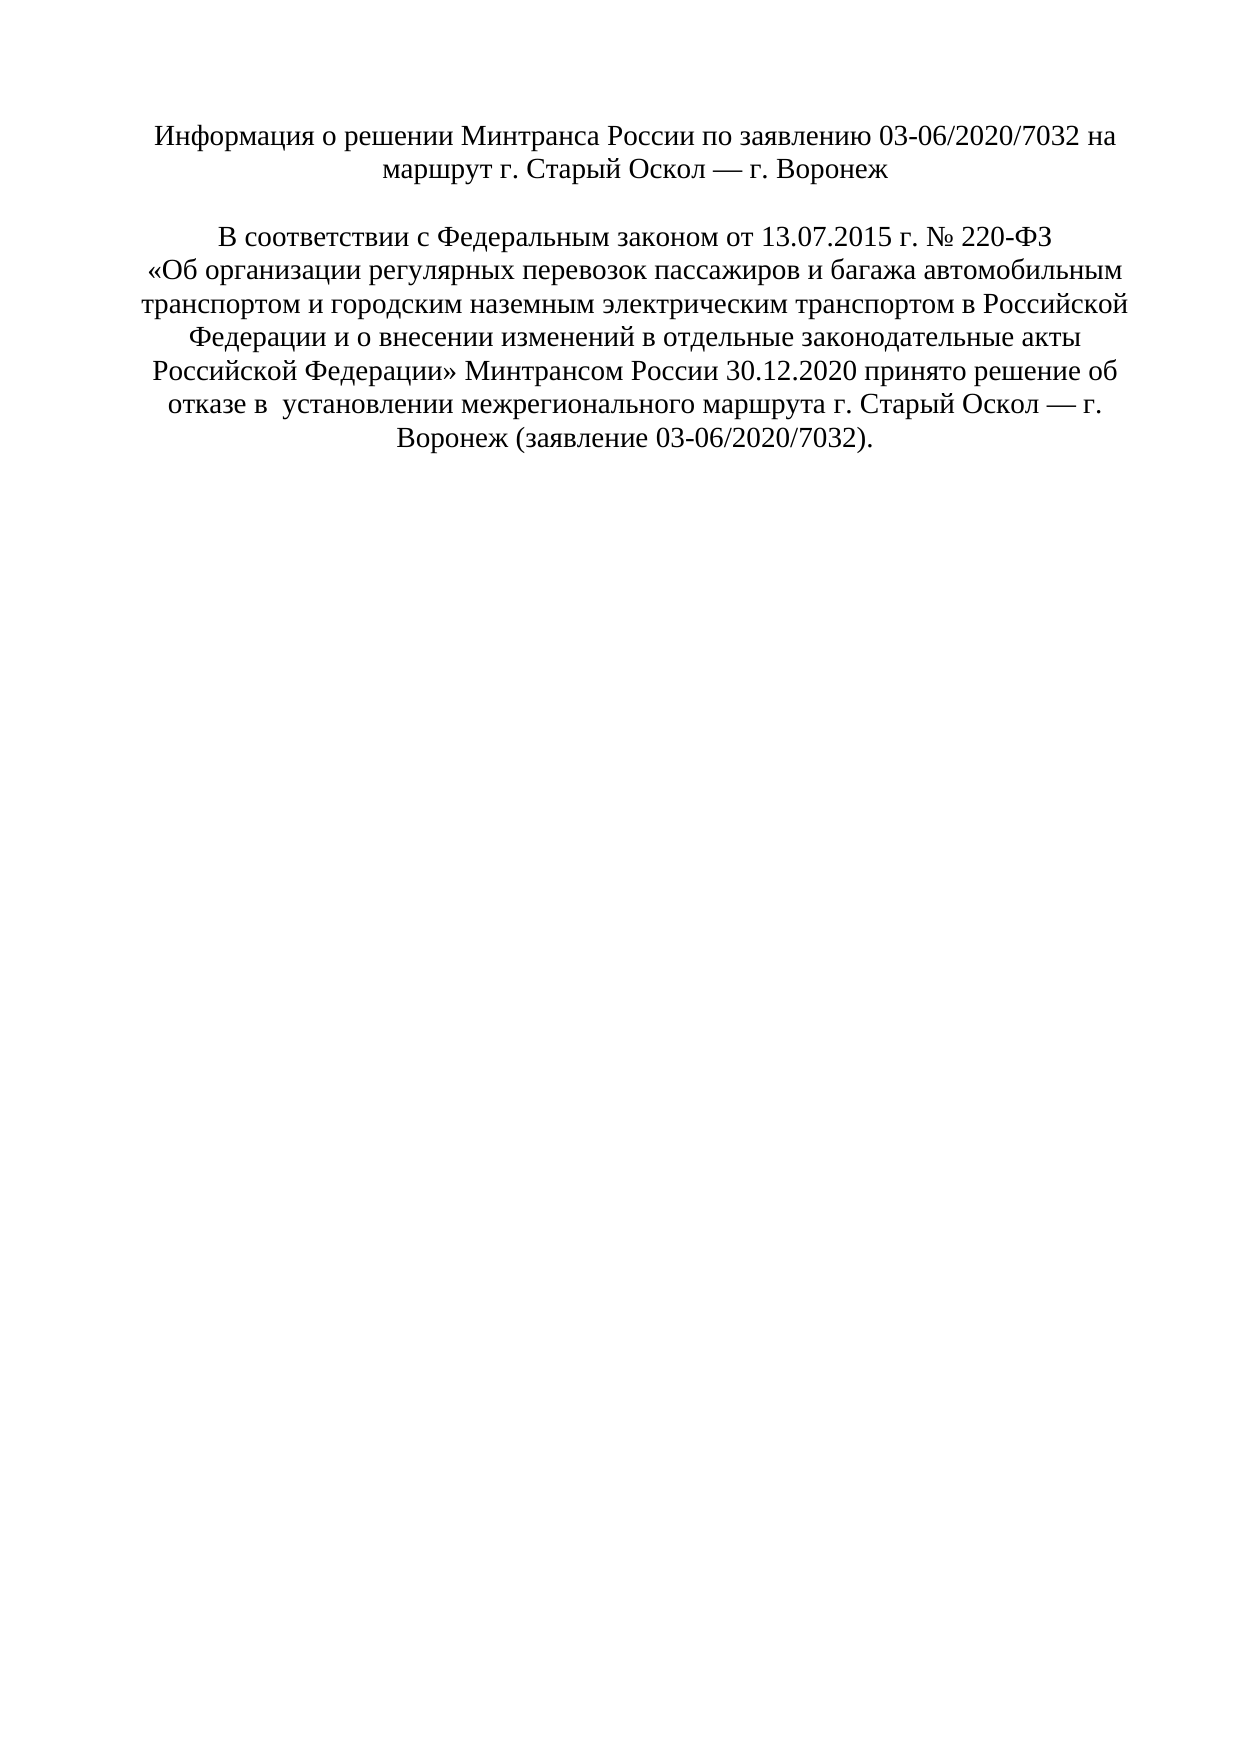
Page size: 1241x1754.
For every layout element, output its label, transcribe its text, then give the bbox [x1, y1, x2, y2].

text В соответствии с Федеральным законом от 13.07.2015 г. № 220-ФЗ «Об организации регулярных перевозок пассажиров и багажа автомобильным транспортом и городским наземным электрическим транспортом в Российской Федерации и о внесении изменений в отдельные законодательные акты Российской Федерации» Минтрансом России 30.12.2020 принято решение об отказе в установлении межрегионального маршрута г. Старый Оскол — г. Воронеж (заявление 03-06/2020/7032). [118, 219, 1152, 453]
text Информация о решении Минтранса России по заявлению 03-06/2020/7032 на маршрут г. Старый Оскол — г. Воронеж [118, 118, 1152, 185]
